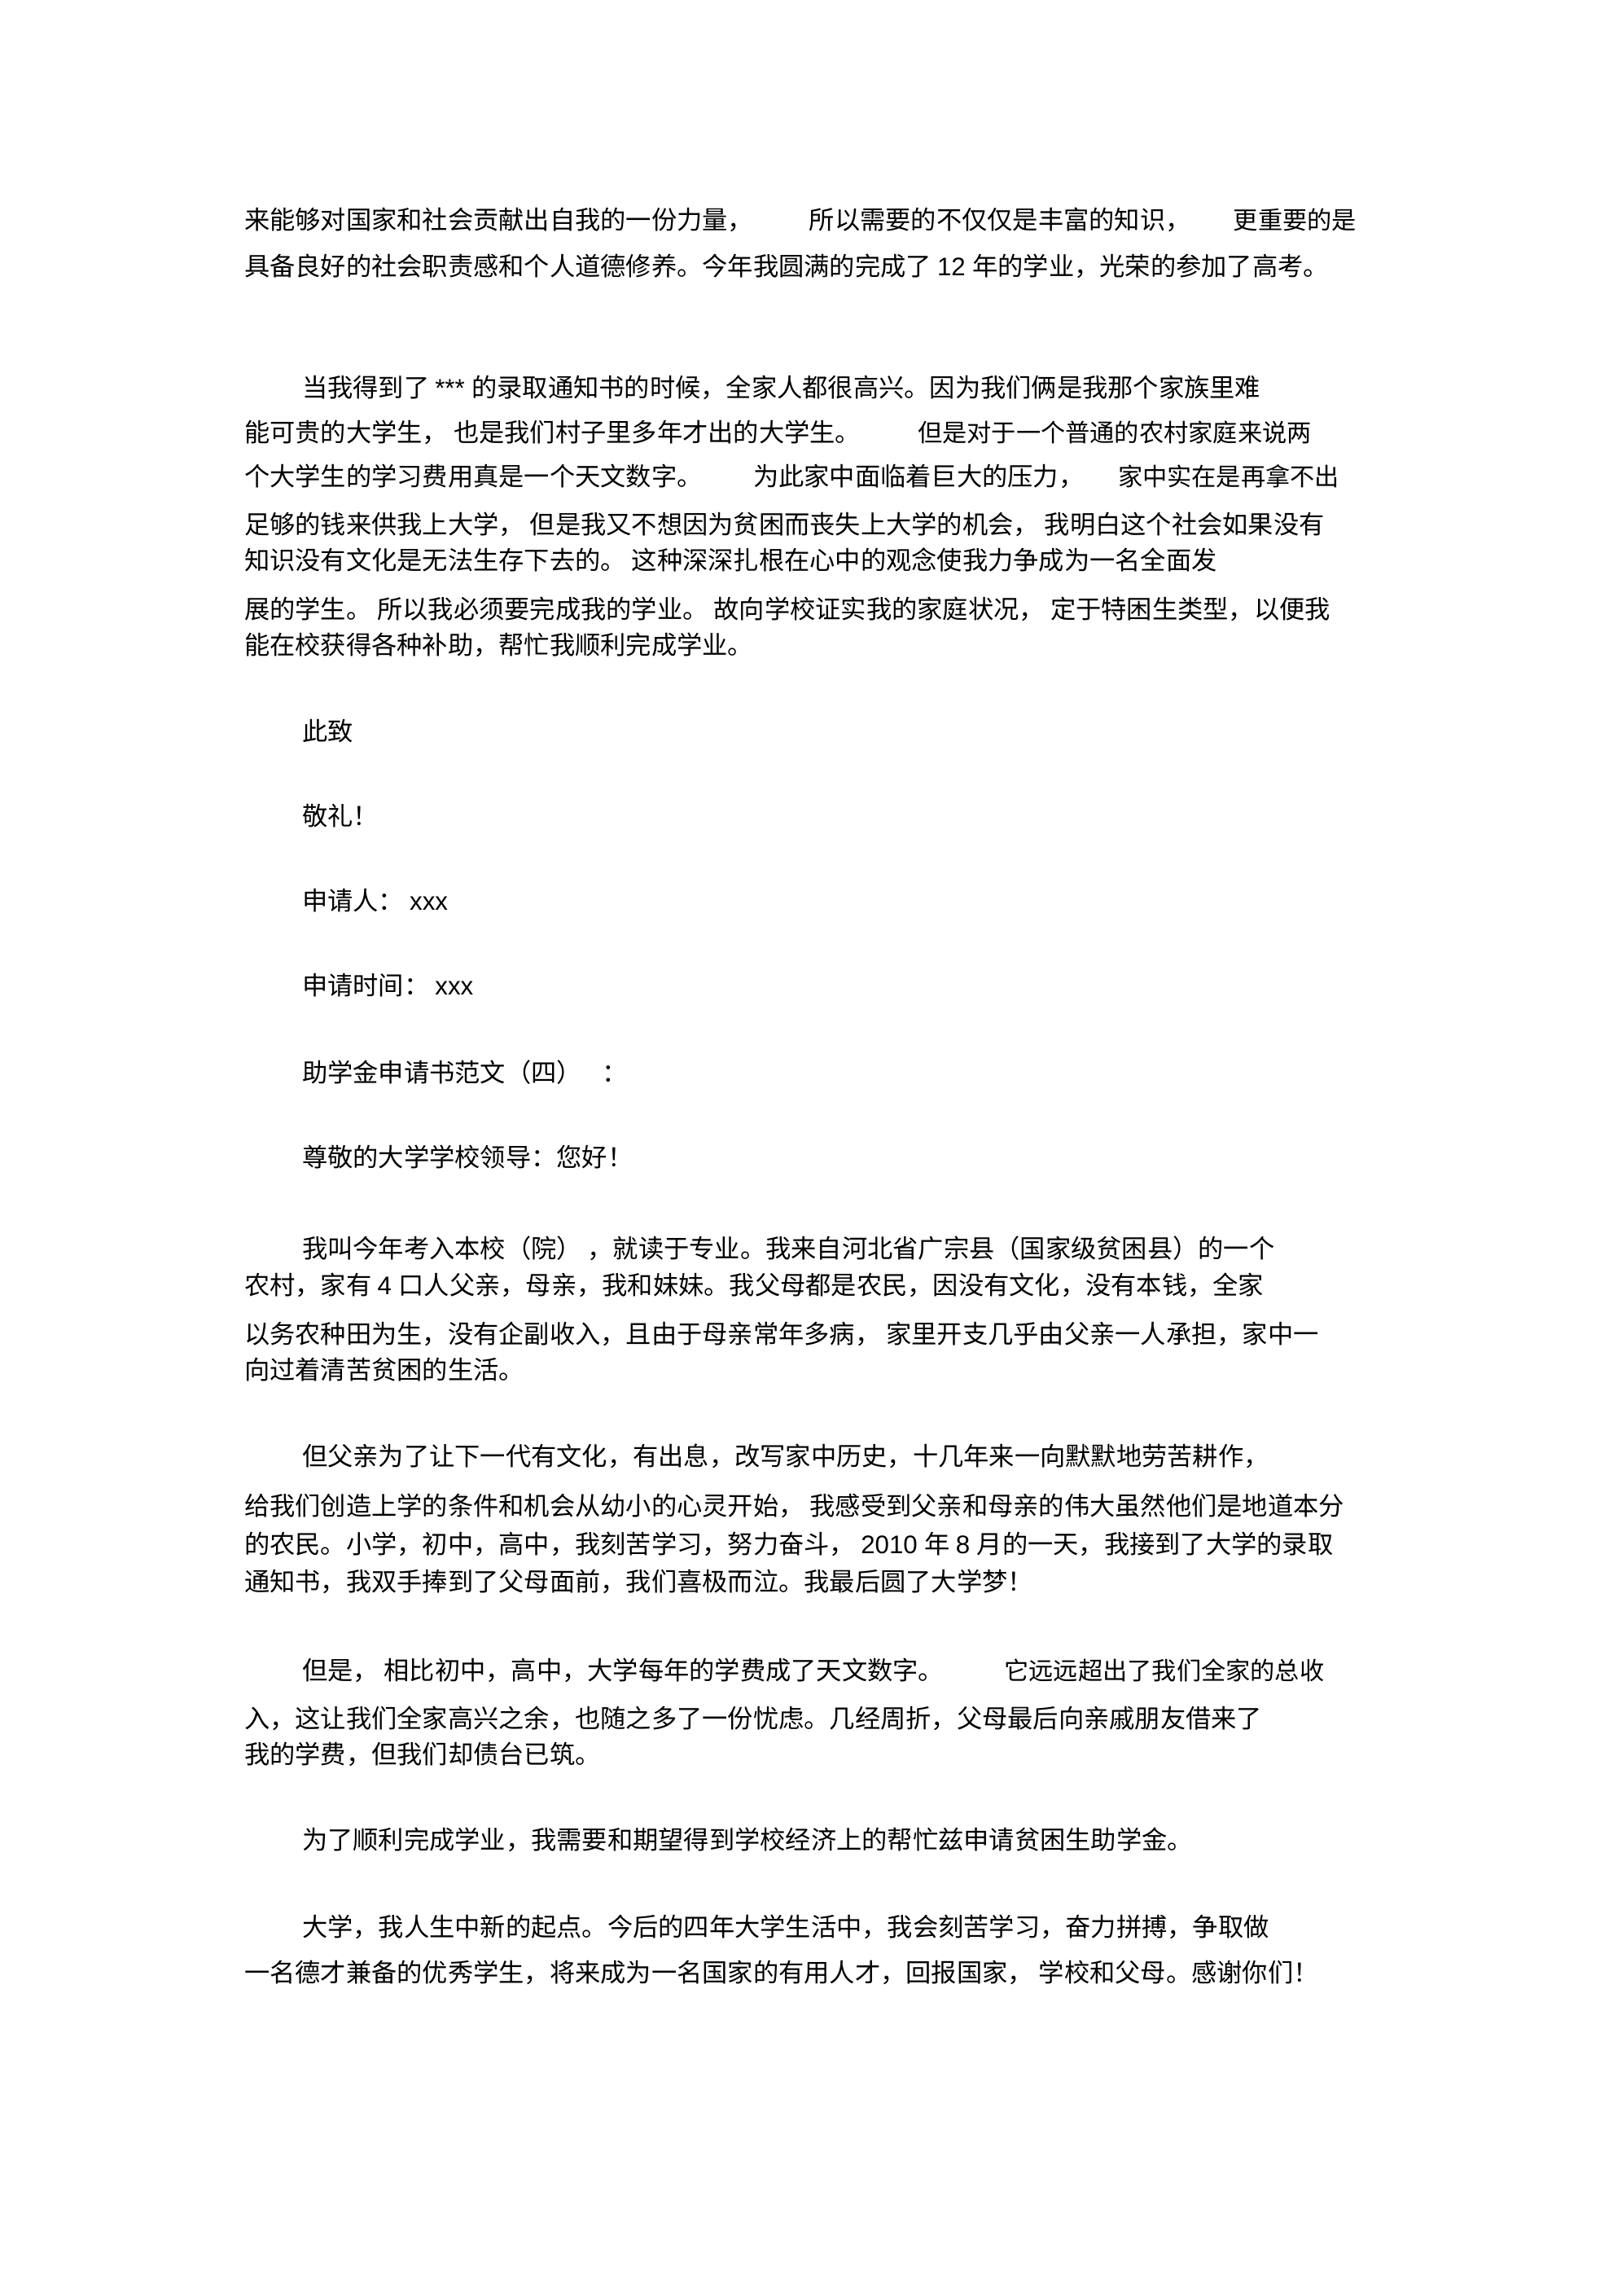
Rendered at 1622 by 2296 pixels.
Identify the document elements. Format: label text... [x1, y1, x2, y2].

text 来能够对国家和社会贡献出自我的一份力量， 所以需要的不仅仅是丰富的知识， 更重要的是 [244, 206, 1500, 235]
text 展的学生。 所以我必须要完成我的学业。 故向学校证实我的家庭状况， 定于特困生类型，以便我能在校获得各种补助，帮忙我顺利完成学业。 [244, 590, 1352, 662]
text 为了顺利完成学业，我需要和期望得到学校经济上的帮忙兹申请贫困生助学金。 [302, 1826, 1500, 1855]
text 我叫今年考入本校（院） ，就读于专业。我来自河北省广宗县（国家级贫困县）的一个农村，家有 4 口人父亲，母亲，我和妹妹。我父母都是农民，因没有文化，没有本钱，全家 [244, 1228, 1291, 1302]
text 助学金申请书范文（四） ： [302, 1059, 1500, 1087]
text 此致 [302, 718, 1500, 746]
text 入，这让我们全家高兴之余，也随之多了一份忧虑。几经周折，父母最后向亲戚朋友借来了我的学费，但我们却债台已筑。 [244, 1699, 1262, 1771]
text 足够的钱来供我上大学， 但是我又不想因为贫困而丧失上大学的机会， 我明白这个社会如果没有知识没有文化是无法生存下去的。 这种深深扎根在心中的观念使我力争成为一名全面发 [244, 505, 1348, 577]
text 尊敬的大学学校领导：您好！ [302, 1144, 1500, 1173]
text 能可贵的大学生， 也是我们村子里多年才出的大学生。 但是对于一个普通的农村家庭来说两 [244, 419, 1500, 447]
text 大学，我人生中新的起点。今后的四年大学生活中，我会刻苦学习，奋力拼搏，争取做 [302, 1912, 1500, 1942]
text 一名德才兼备的优秀学生，将来成为一名国家的有用人才，回报国家， 学校和父母。感谢你们！ [244, 1953, 1352, 1990]
text 当我得到了 *** 的录取通知书的时候，全家人都很高兴。因为我们俩是我那个家族里难 [302, 372, 1500, 403]
text 申请时间： xxx [302, 970, 1500, 1001]
text 给我们创造上学的条件和机会从幼小的心灵开始， 我感受到父亲和母亲的伟大虽然他们是地道本分的农民。小学，初中，高中，我刻苦学习，努力奋斗， 2010 年 8 月的一天，我接到了大学的录取通知书，我双手捧到了父母面前，我们喜极而泣。我最后圆了大学梦！ [244, 1485, 1353, 1599]
text 但是， 相比初中，高中，大学每年的学费成了天文数字。 它远远超出了我们全家的总收 [302, 1656, 1500, 1685]
text 申请人： xxx [302, 885, 1500, 916]
text 个大学生的学习费用真是一个天文数字。 为此家中面临着巨大的压力， 家中实在是再拿不出 [244, 463, 1500, 492]
text 以务农种田为生，没有企副收入，且由于母亲常年多病， 家里开支几乎由父亲一人承担，家中一向过着清苦贫困的生活。 [244, 1315, 1333, 1387]
text 但父亲为了让下一代有文化，有出息，改写家中历史，十几年来一向默默地劳苦耕作， [302, 1442, 1500, 1472]
text 具备良好的社会职责感和个人道德修养。今年我圆满的完成了 12 年的学业，光荣的参加了高考。 [244, 245, 1344, 283]
text 敬礼！ [302, 802, 1500, 832]
